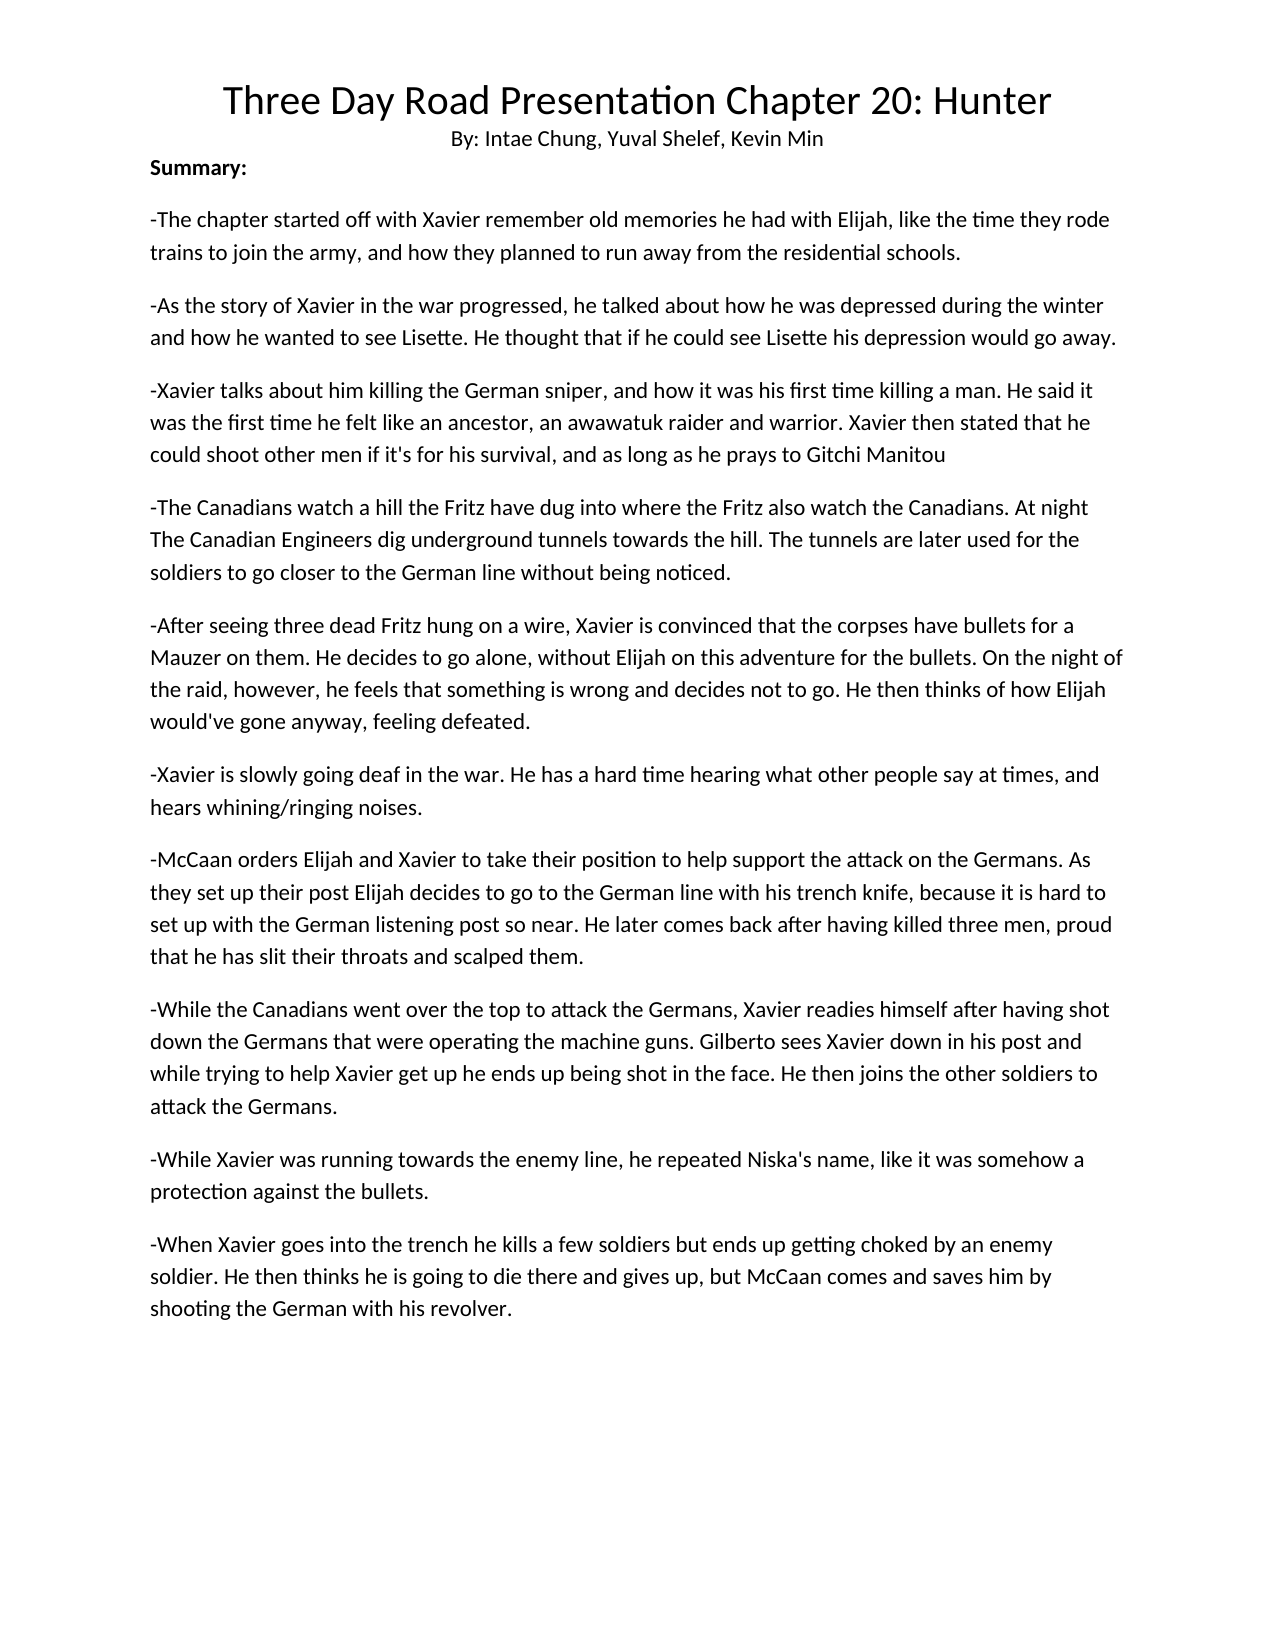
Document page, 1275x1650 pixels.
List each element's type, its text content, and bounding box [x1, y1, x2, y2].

text -While the Canadians went over the top to attack the Germans, Xavier readies himself after having shot down the Germans that were operating the machine guns. Gilberto sees Xavier down in his post and while trying to help Xavier get up he ends up being shot in the face. He then joins the other soldiers to attack the Germans. [150, 995, 1125, 1120]
text -When Xavier goes into the trench he kills a few soldiers but ends up getting choked by an enemy soldier. He then thinks he is going to die there and gives up, but McCaan comes and saves him by shooting the German with his revolver. [150, 1230, 1125, 1322]
text -As the story of Xavier in the war progressed, he talked about how he was depressed during the winter and how he wanted to see Lisette. He thought that if he could see Lisette his depression would go away. [150, 291, 1125, 351]
text -Xavier talks about him killing the German sniper, and how it was his first time killing a man. He said it was the first time he felt like an ancestor, an awawatuk raider and warrior. Xavier then stated that he could shoot other men if it's for his survival, and as long as he prays to Gitchi Manitou [150, 376, 1125, 468]
text Summary: [150, 153, 1125, 181]
text -The chapter started off with Xavier remember old memories he had with Elijah, like the time they rode trains to join the army, and how they planned to run away from the residential schools. [150, 206, 1125, 266]
text -Xavier is slowly going deaf in the war. He has a hard time hearing what other people say at times, and hears whining/ringing noises. [150, 760, 1125, 821]
text -The Canadians watch a hill the Fritz have dug into where the Fritz also watch the Canadians. At night The Canadian Engineers dig underground tunnels towards the hill. The tunnels are later used for the soldiers to go closer to the German line without being noticed. [150, 493, 1125, 586]
text -McCaan orders Elijah and Xavier to take their position to help support the attack on the Germans. As they set up their post Elijah decides to go to the German line with his trench knife, because it is hard to set up with the German listening post so near. He later comes back after having killed three men, proud that he has slit their throats and scalped them. [150, 846, 1125, 970]
text -After seeing three dead Fritz hung on a wire, Xavier is convinced that the corpses have bullets for a Mauzer on them. He decides to go alone, without Elijah on this adventure for the bullets. On the night of the raid, however, he feels that something is wrong and decides not to go. He then thinks of how Elijah would've gone anyway, feeling defeated. [150, 611, 1125, 735]
text -While Xavier was running towards the enemy line, he repeated Niska's name, like it was somehow a protection against the bullets. [150, 1145, 1125, 1205]
